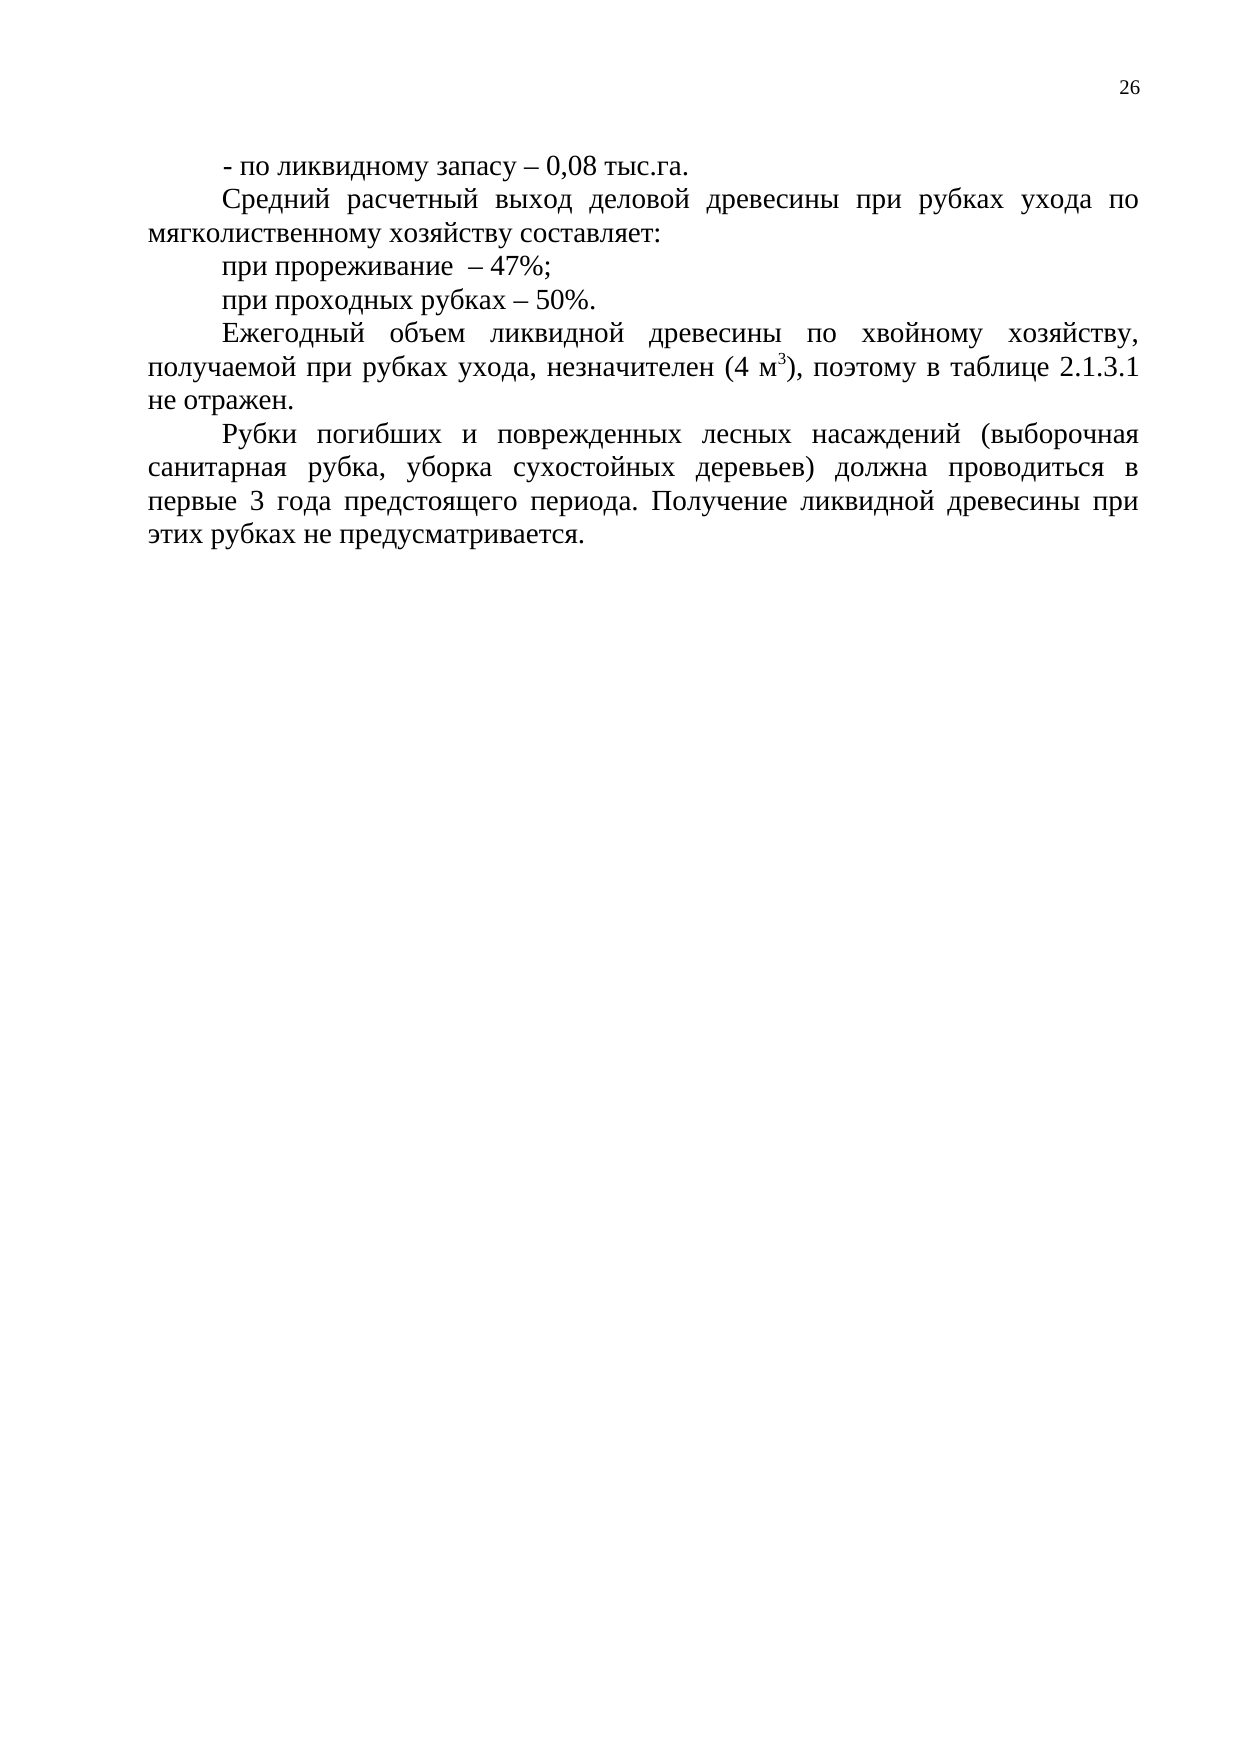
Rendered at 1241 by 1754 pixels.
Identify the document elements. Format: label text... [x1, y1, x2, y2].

text при прореживание – 47%; [148, 248, 1140, 282]
text - по ликвидному запасу – 0,08 тыс.га. [148, 148, 1140, 181]
text при проходных рубках – 50%. [148, 282, 1140, 315]
text Средний расчетный выход деловой древесины при рубках ухода по мягколиственному хозяйству составляет: [148, 181, 1140, 248]
text Ежегодный объем ликвидной древесины по хвойному хозяйству, получаемой при рубках ухода, незначителен (4 м3), поэтому в таблице 2.1.3.1 не отражен. [148, 315, 1140, 416]
text Рубки погибших и поврежденных лесных насаждений (выборочная санитарная рубка, уборка сухостойных деревьев) должна проводиться в первые 3 года предстоящего периода. Получение ликвидной древесины при этих рубках не предусматривается. [148, 416, 1140, 550]
